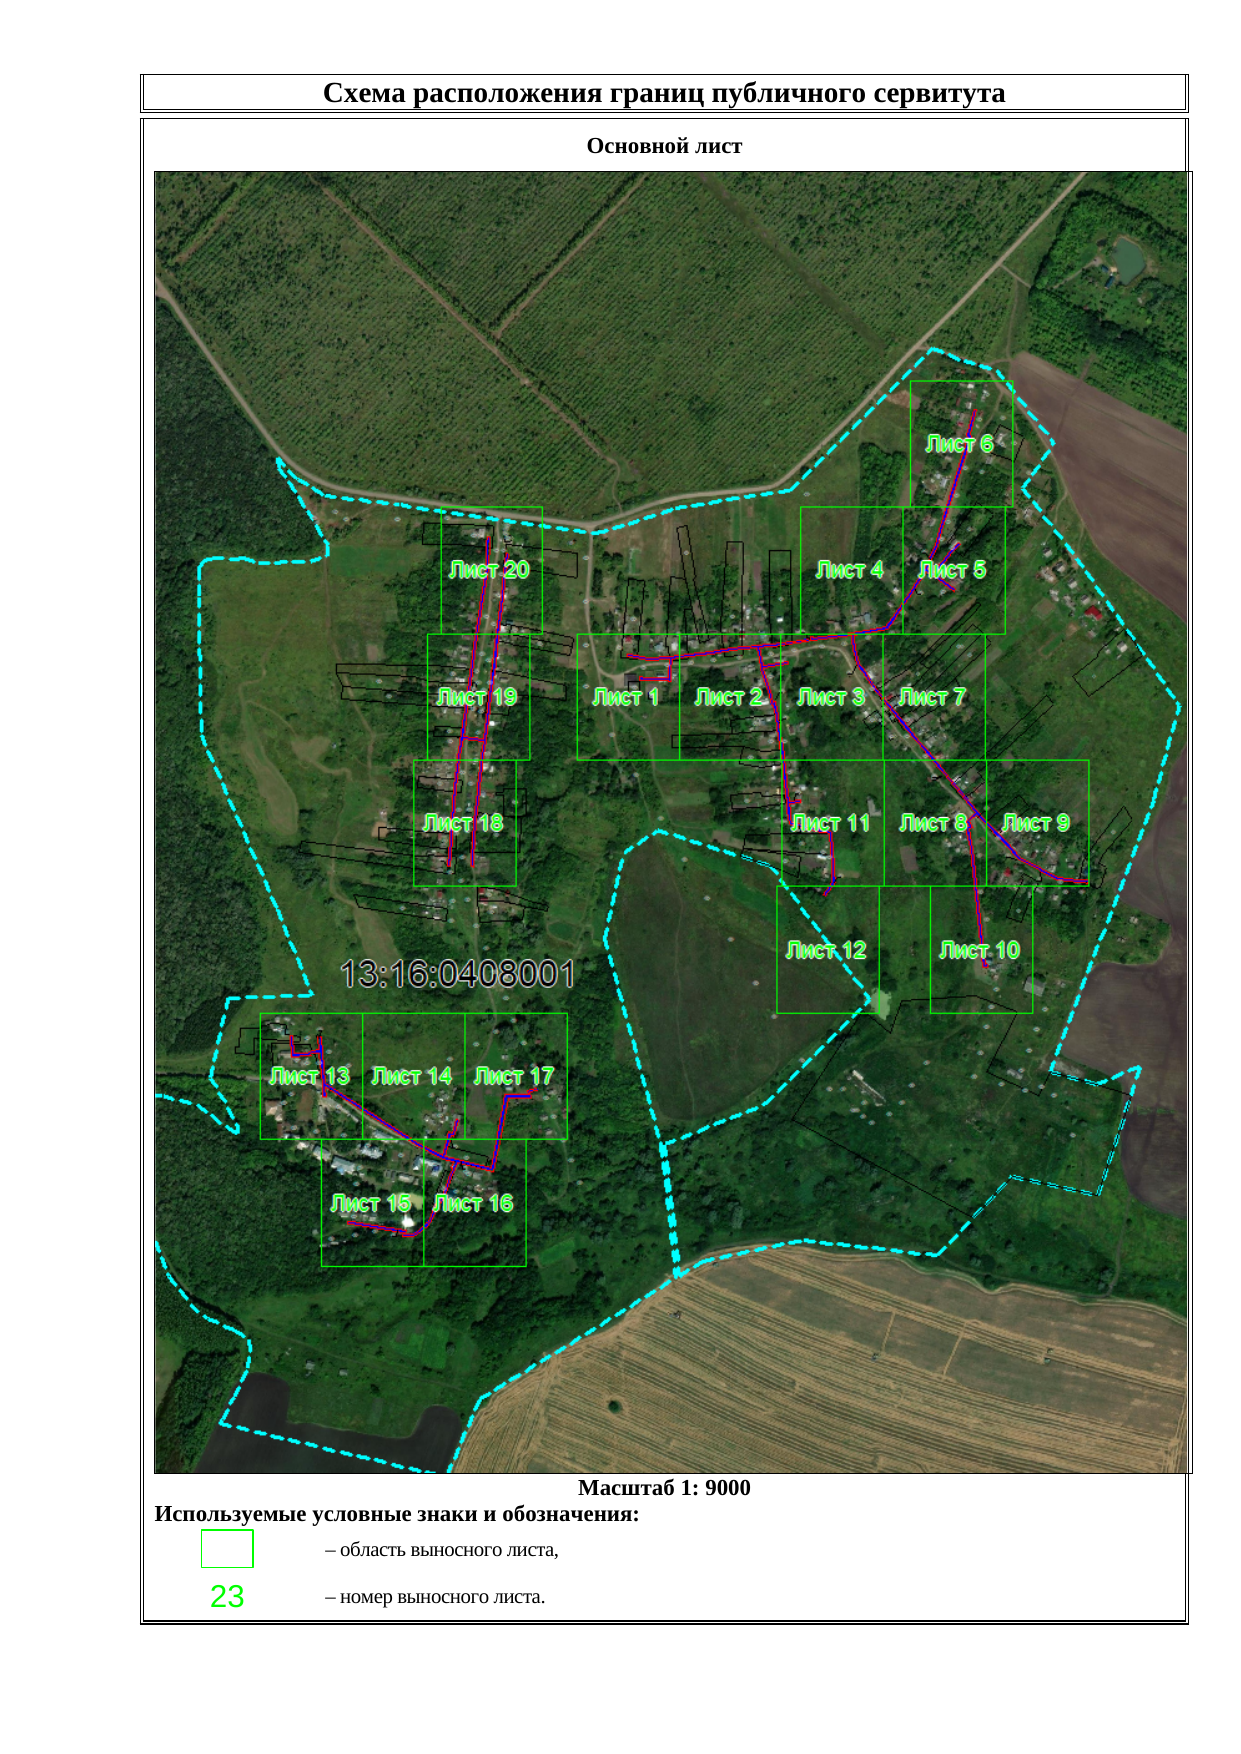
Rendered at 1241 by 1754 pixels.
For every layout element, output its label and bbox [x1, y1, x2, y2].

picture [155, 172, 1188, 1473]
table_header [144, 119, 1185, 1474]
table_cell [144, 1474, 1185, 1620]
